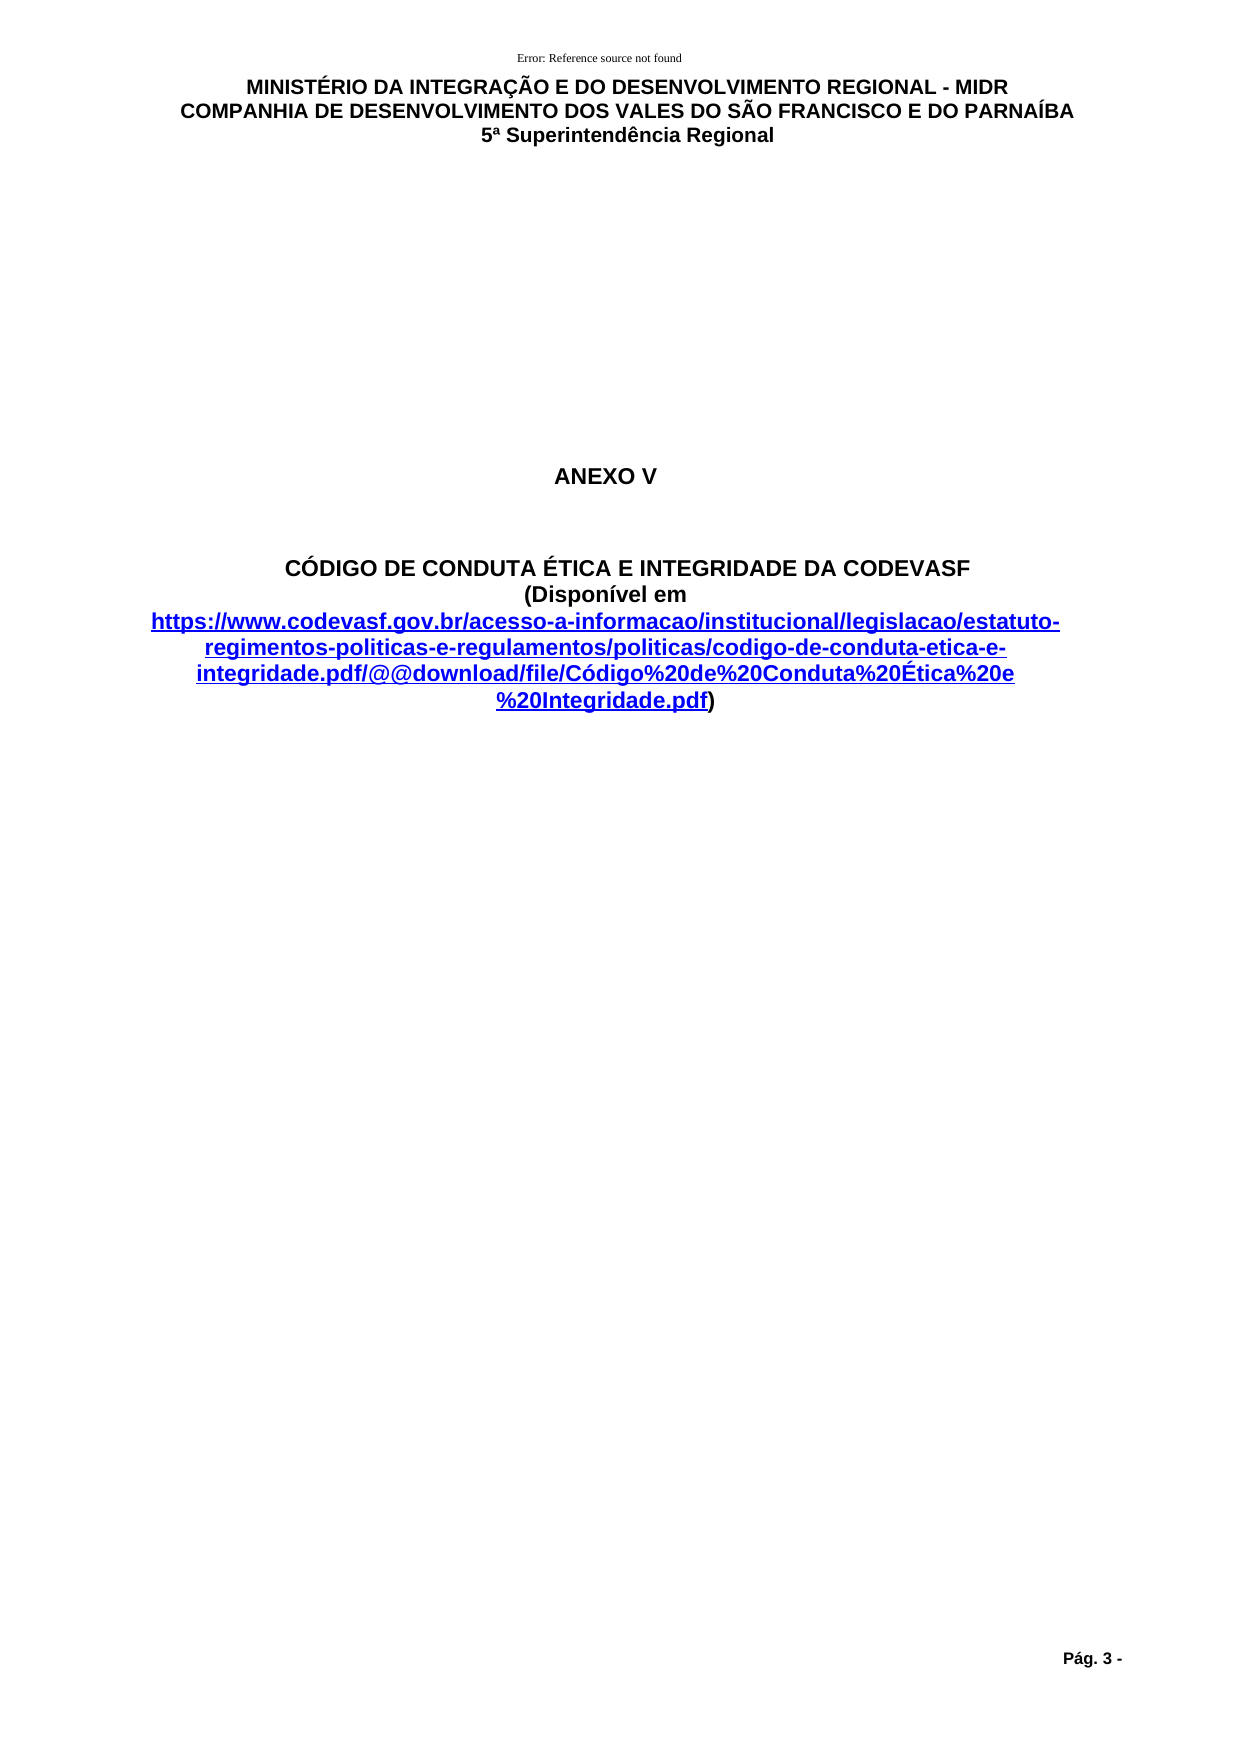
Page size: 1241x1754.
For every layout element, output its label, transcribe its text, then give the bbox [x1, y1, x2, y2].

text (Disponível em [133, 581, 1078, 608]
text CÓDIGO DE CONDUTA ÉTICA E INTEGRIDADE DA CODEVASF [133, 555, 1122, 581]
text https://www.codevasf.gov.br/acesso-a-informacao/institucional/legislacao/estatuto-regimentos-politicas-e-regulamentos/politicas/codigo-de-conduta-etica-e-integridade.pdf/@@download/file/Código%20de%20Conduta%20Ética%20e%20Integridade.pdf) [133, 608, 1078, 713]
text ANEXO V [133, 463, 1078, 490]
